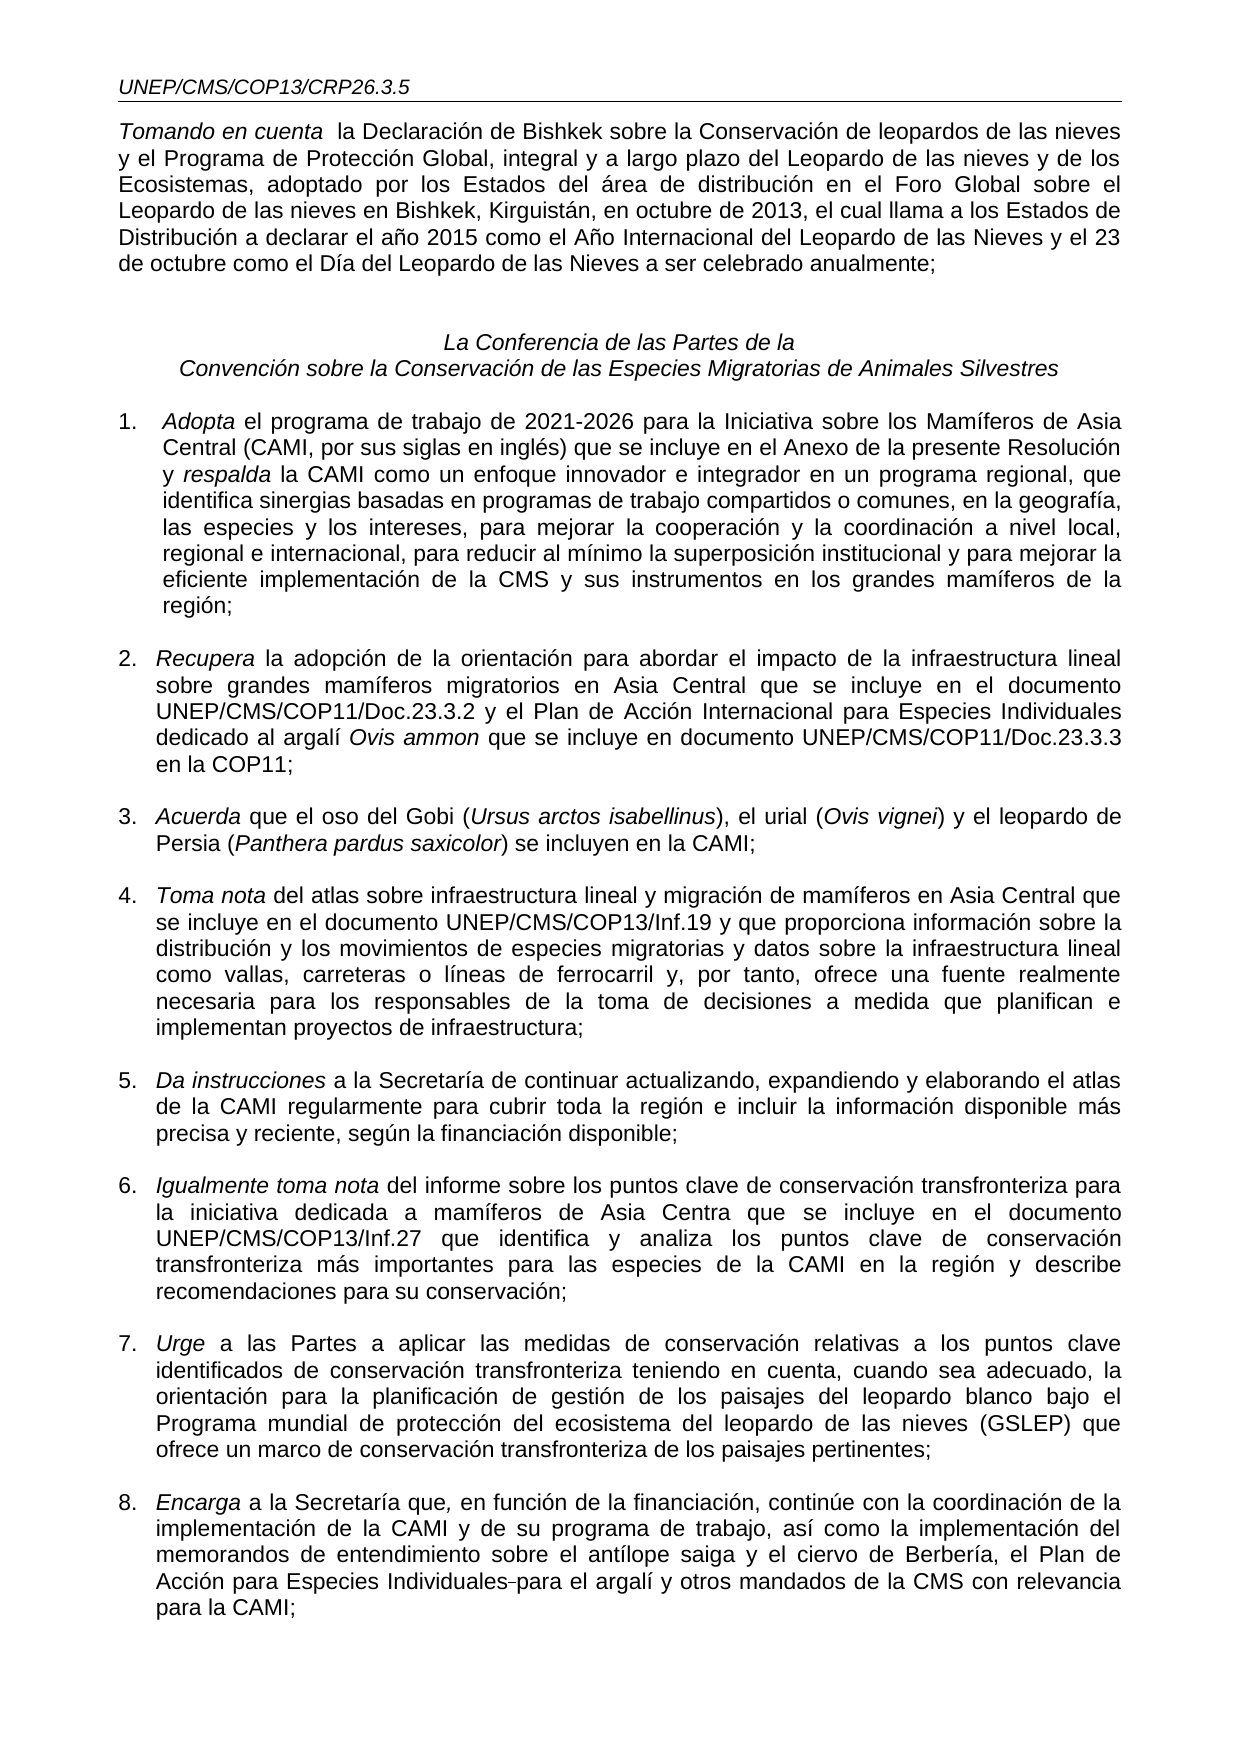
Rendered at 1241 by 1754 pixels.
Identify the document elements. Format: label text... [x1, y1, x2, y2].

list Igualmente toma nota del informe sobre los puntos clave de conservación transfronteriza para la iniciativa dedicada a mamíferos de Asia Centra que se incluye en el documento UNEP/CMS/COP13/Inf.27 que identifica y analiza los puntos clave de conservación transfronteriza más importantes para las especies de la CAMI en la región y describe recomendaciones para su conservación; [118, 1172, 1122, 1304]
list Da instrucciones a la Secretaría de continuar actualizando, expandiendo y elaborando el atlas de la CAMI regularmente para cubrir toda la región e incluir la información disponible más precisa y reciente, según la financiación disponible; [118, 1067, 1122, 1146]
list Acuerda que el oso del Gobi (Ursus arctos isabellinus), el urial (Ovis vignei) y el leopardo de Persia (Panthera pardus saxicolor) se incluyen en la CAMI; [118, 803, 1122, 856]
text Convención sobre la Conservación de las Especies Migratorias de Animales Silvestres [118, 355, 1122, 382]
list Urge a las Partes a aplicar las medidas de conservación relativas a los puntos clave identificados de conservación transfronteriza teniendo en cuenta, cuando sea adecuado, la orientación para la planificación de gestión de los paisajes del leopardo blanco bajo el Programa mundial de protección del ecosistema del leopardo de las nieves (GSLEP) que ofrece un marco de conservación transfronteriza de los paisajes pertinentes; [118, 1330, 1122, 1462]
text Tomando en cuenta la Declaración de Bishkek sobre la Conservación de leopardos de las nieves y el Programa de Protección Global, integral y a largo plazo del Leopardo de las nieves y de los Ecosistemas, adoptado por los Estados del área de distribución en el Foro Global sobre el Leopardo de las nieves en Bishkek, Kirguistán, en octubre de 2013, el cual llama a los Estados de Distribución a declarar el año 2015 como el Año Internacional del Leopardo de las Nieves y el 23 de octubre como el Día del Leopardo de las Nieves a ser celebrado anualmente; [118, 118, 1122, 276]
list Encarga a la Secretaría que, en función de la financiación, continúe con la coordinación de la implementación de la CAMI y de su programa de trabajo, así como la implementación del memorandos de entendimiento sobre el antílope saiga y el ciervo de Berbería, el Plan de Acción para Especies Individuales para el argalí y otros mandados de la CMS con relevancia para la CAMI; [118, 1488, 1122, 1620]
text La Conferencia de las Partes de la [118, 329, 1122, 355]
list Recupera la adopción de la orientación para abordar el impacto de la infraestructura lineal sobre grandes mamíferos migratorios en Asia Central que se incluye en el documento UNEP/CMS/COP11/Doc.23.3.2 y el Plan de Acción Internacional para Especies Individuales dedicado al argalí Ovis ammon que se incluye en documento UNEP/CMS/COP11/Doc.23.3.3 en la COP11; [118, 645, 1122, 777]
list Toma nota del atlas sobre infraestructura lineal y migración de mamíferos en Asia Central que se incluye en el documento UNEP/CMS/COP13/Inf.19 y que proporciona información sobre la distribución y los movimientos de especies migratorias y datos sobre la infraestructura lineal como vallas, carreteras o líneas de ferrocarril y, por tanto, ofrece una fuente realmente necesaria para los responsables de la toma de decisiones a medida que planifican e implementan proyectos de infraestructura; [118, 882, 1122, 1041]
list Adopta el programa de trabajo de 2021-2026 para la Iniciativa sobre los Mamíferos de Asia Central (CAMI, por sus siglas en inglés) que se incluye en el Anexo de la presente Resolución y respalda la CAMI como un enfoque innovador e integrador en un programa regional, que identifica sinergias basadas en programas de trabajo compartidos o comunes, en la geografía, las especies y los intereses, para mejorar la cooperación y la coordinación a nivel local, regional e internacional, para reducir al mínimo la superposición institucional y para mejorar la eficiente implementación de la CMS y sus instrumentos en los grandes mamíferos de la región; [118, 408, 1122, 619]
